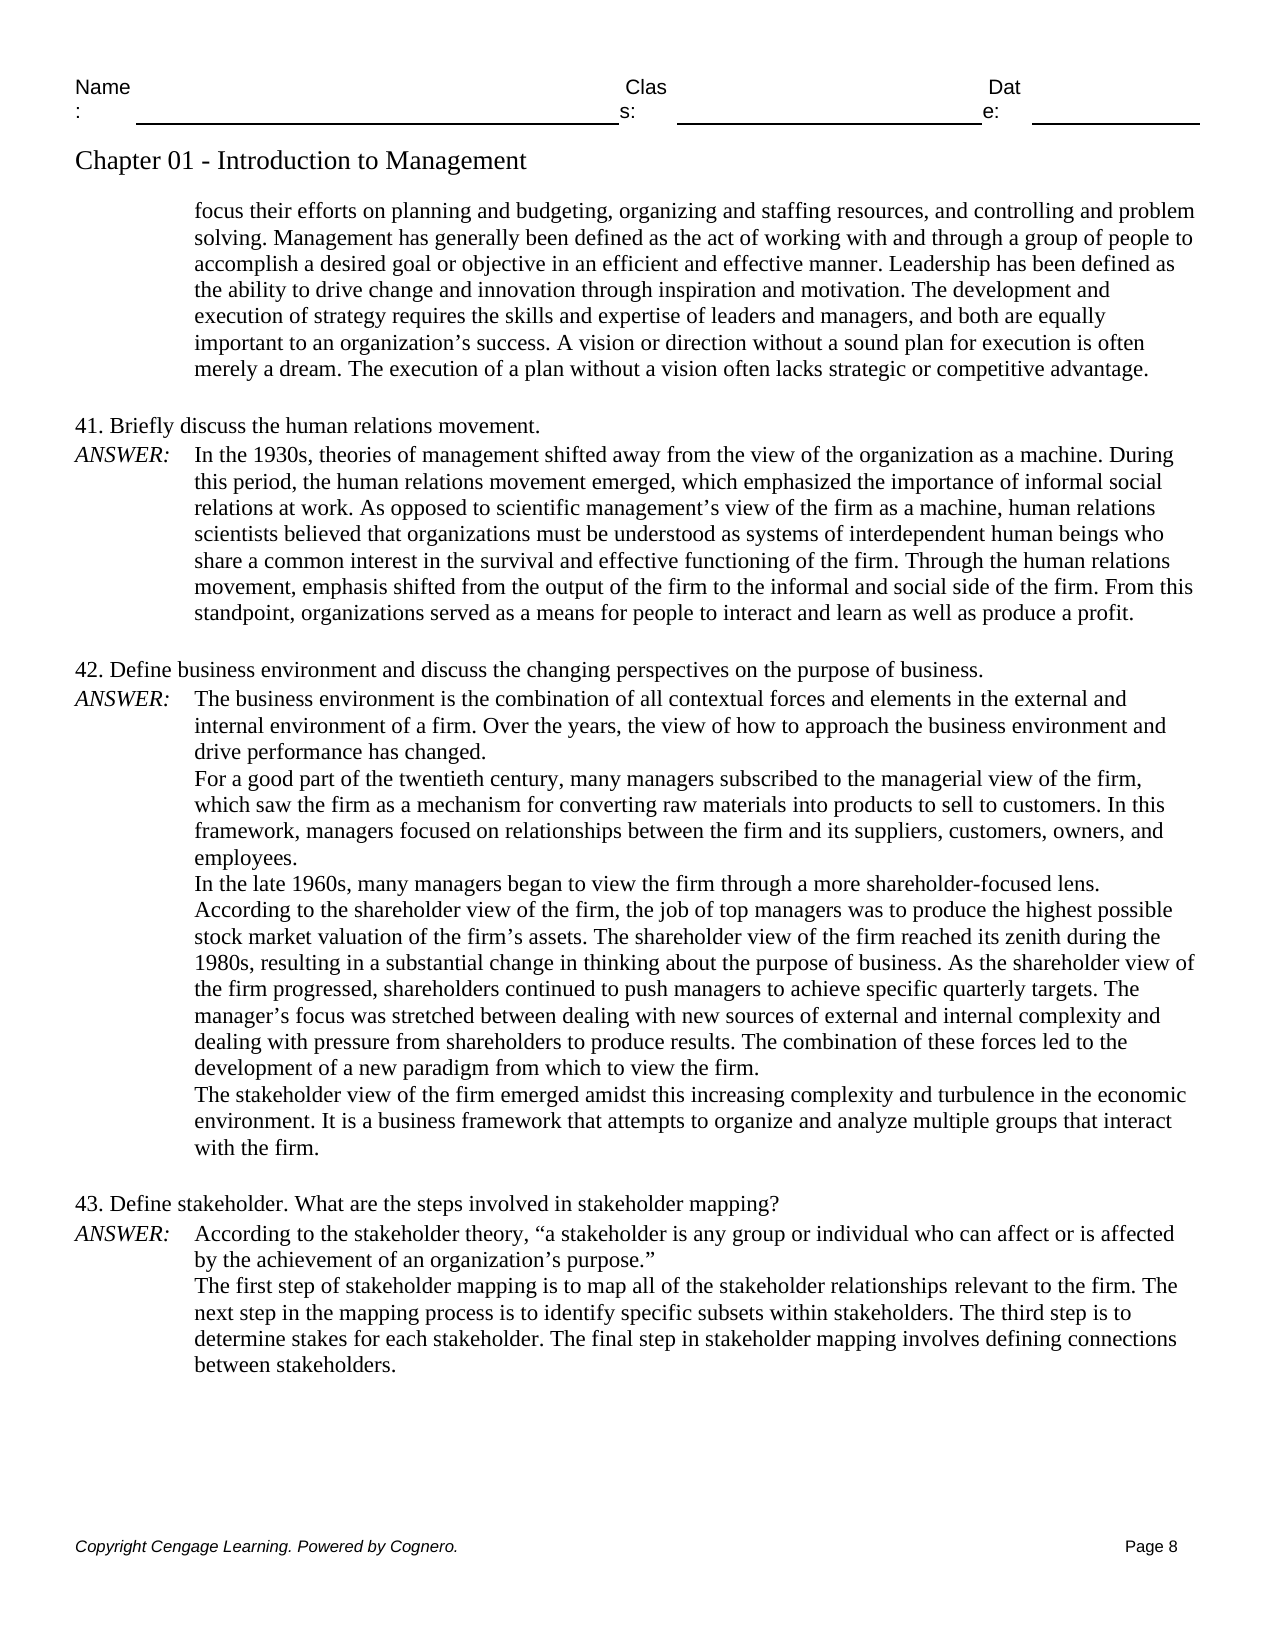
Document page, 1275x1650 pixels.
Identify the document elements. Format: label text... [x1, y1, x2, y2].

table_header 41. Briefly discuss the human relations movement. [75, 412, 1200, 629]
table_header 42. Define business environment and discuss the changing perspectives on the purpose of business. [75, 656, 1200, 1163]
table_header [75, 194, 1200, 385]
table_header 43. Define stakeholder. What are the steps involved in stakeholder mapping? [75, 1190, 1200, 1381]
